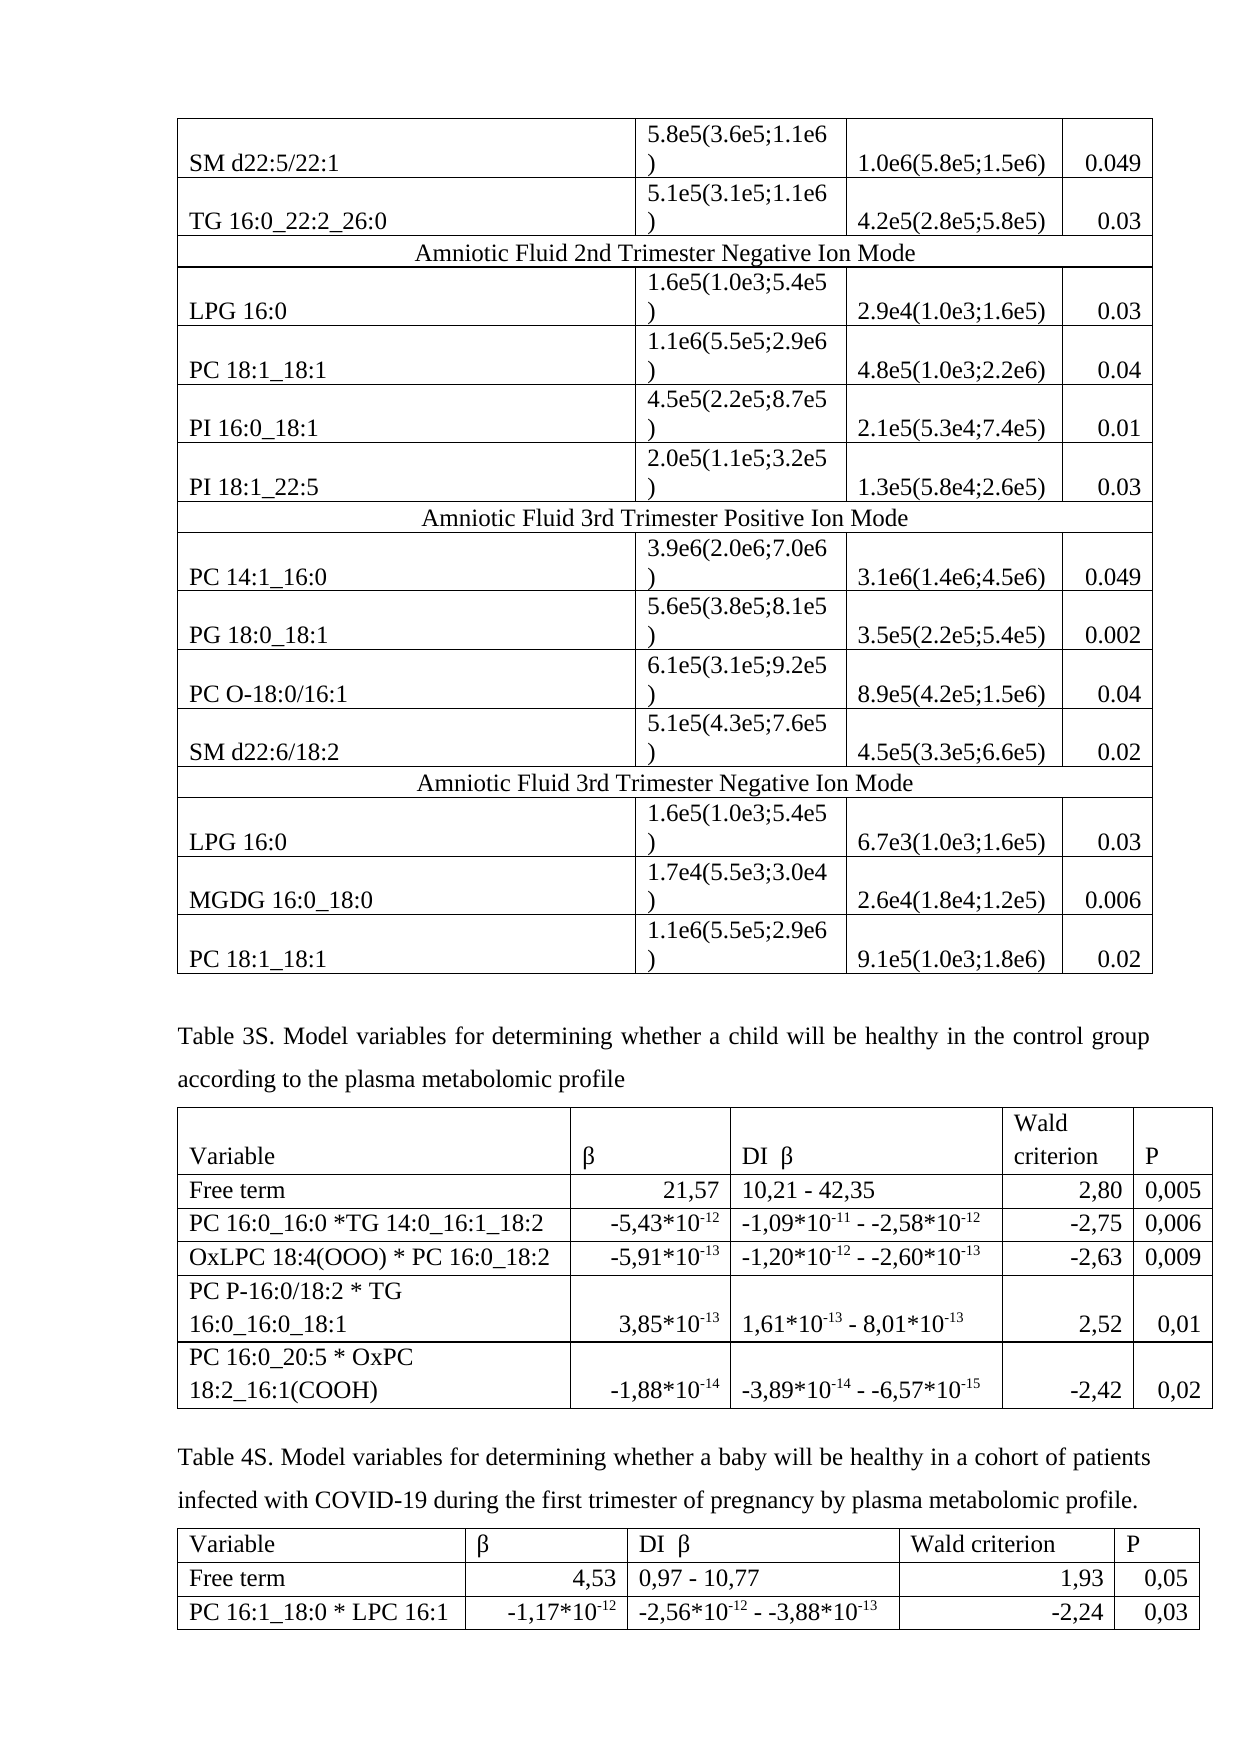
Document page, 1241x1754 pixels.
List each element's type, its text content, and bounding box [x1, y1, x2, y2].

table_cell 0.049 [1063, 119, 1152, 177]
table_cell 3.1e6(1.4e6;4.5e6) [847, 533, 1062, 590]
table_cell 5.1e5(4.3e5;7.6e5) [636, 709, 846, 766]
table_cell 6.1e5(3.1e5;9.2e5) [636, 650, 846, 707]
table_cell 2.6e4(1.8e4;1.2e5) [847, 857, 1062, 914]
table_cell 0.002 [1063, 591, 1152, 649]
table_cell -2,63 [1003, 1242, 1133, 1275]
table_cell 0.04 [1063, 650, 1152, 707]
table_cell 0.01 [1063, 385, 1152, 442]
table_cell 0.03 [1063, 443, 1152, 501]
table_cell -2,24 [900, 1597, 1114, 1629]
table_header DI β [731, 1108, 1002, 1174]
table_cell 0.02 [1063, 915, 1152, 973]
table_cell MGDG 16:0_18:0 [178, 857, 635, 914]
table_cell Amniotic Fluid 2nd Trimester Negative Ion Mode [178, 236, 1152, 266]
table_cell 0,03 [1115, 1597, 1199, 1629]
table_cell 5.8e5(3.6e5;1.1e6) [636, 119, 846, 177]
table_cell 2.1e5(5.3e4;7.4e5) [847, 385, 1062, 442]
table_cell 6.7e3(1.0e3;1.6e5) [847, 798, 1062, 856]
table_cell 2.9e4(1.0e3;1.6e5) [847, 268, 1062, 325]
table_cell 0,009 [1134, 1242, 1212, 1275]
table_cell 21,57 [571, 1175, 730, 1207]
table_cell -1,17*10-12 [466, 1597, 627, 1629]
table_cell PG 18:0_18:1 [178, 591, 635, 649]
table_cell 0,005 [1134, 1175, 1212, 1207]
table_cell 9.1e5(1.0e3;1.8e6) [847, 915, 1062, 973]
table_cell 4,53 [466, 1563, 627, 1596]
table_cell -2,56*10-12 - -3,88*10-13 [628, 1597, 899, 1629]
table_cell PC 16:0_20:5 * OxPC 18:2_16:1(COOH) [178, 1343, 570, 1408]
table_cell 1,61*10-13 - 8,01*10-13 [731, 1276, 1002, 1341]
table_cell 1.6e5(1.0e3;5.4e5) [636, 798, 846, 856]
table_cell 8.9e5(4.2e5;1.5e6) [847, 650, 1062, 707]
table_cell Free term [178, 1175, 570, 1207]
table_cell 1.0e6(5.8e5;1.5e6) [847, 119, 1062, 177]
table_header Wald criterion [900, 1529, 1114, 1562]
table_cell PI 16:0_18:1 [178, 385, 635, 442]
table_cell 2.0e5(1.1e5;3.2e5) [636, 443, 846, 501]
table_cell Amniotic Fluid 3rd Trimester Negative Ion Mode [178, 767, 1152, 797]
table_cell PC 14:1_16:0 [178, 533, 635, 590]
table_cell PC 16:0_16:0 *TG 14:0_16:1_18:2 [178, 1209, 570, 1241]
table_cell 1,93 [900, 1563, 1114, 1596]
table_cell 1.1e6(5.5e5;2.9e6) [636, 915, 846, 973]
table_cell 0.03 [1063, 268, 1152, 325]
table_cell 0.02 [1063, 709, 1152, 766]
table_cell 0,01 [1134, 1276, 1212, 1341]
table_cell -2,75 [1003, 1209, 1133, 1241]
table_cell 0.03 [1063, 178, 1152, 235]
table_cell -1,88*10-14 [571, 1343, 730, 1408]
table_header Wald criterion [1003, 1108, 1133, 1174]
table_cell PC O-18:0/16:1 [178, 650, 635, 707]
table_cell 3.5e5(2.2e5;5.4e5) [847, 591, 1062, 649]
table_header Variable [178, 1529, 465, 1562]
table_cell 1.6e5(1.0e3;5.4e5) [636, 268, 846, 325]
table_cell OxLPC 18:4(OOO) * PC 16:0_18:2 [178, 1242, 570, 1275]
table_cell 0.03 [1063, 798, 1152, 856]
table_header β [466, 1529, 627, 1562]
table_cell -1,09*10-11 - -2,58*10-12 [731, 1209, 1002, 1241]
table_header P [1134, 1108, 1212, 1174]
table_cell PC 18:1_18:1 [178, 326, 635, 383]
table_cell 0,97 - 10,77 [628, 1563, 899, 1596]
table_cell LPG 16:0 [178, 268, 635, 325]
table_cell PI 18:1_22:5 [178, 443, 635, 501]
table_header DI β [628, 1529, 899, 1562]
table_cell 5.1e5(3.1e5;1.1e6) [636, 178, 846, 235]
table_cell 5.6e5(3.8e5;8.1e5) [636, 591, 846, 649]
table_cell 4.2e5(2.8e5;5.8e5) [847, 178, 1062, 235]
table_cell -5,43*10-12 [571, 1209, 730, 1241]
table_cell 1.1e6(5.5e5;2.9e6) [636, 326, 846, 383]
table_cell PC 16:1_18:0 * LPC 16:1 [178, 1597, 465, 1629]
table_cell 10,21 - 42,35 [731, 1175, 1002, 1207]
table_cell 0.04 [1063, 326, 1152, 383]
table_cell PC P-16:0/18:2 * TG 16:0_16:0_18:1 [178, 1276, 570, 1341]
table_cell Amniotic Fluid 3rd Trimester Positive Ion Mode [178, 502, 1152, 532]
table_cell 0.049 [1063, 533, 1152, 590]
table_header P [1115, 1529, 1199, 1562]
table_cell 3.9e6(2.0e6;7.0e6) [636, 533, 846, 590]
table_cell -1,20*10-12 - -2,60*10-13 [731, 1242, 1002, 1275]
table_cell SM d22:5/22:1 [178, 119, 635, 177]
table_header Variable [178, 1108, 570, 1174]
table_cell SM d22:6/18:2 [178, 709, 635, 766]
table_cell -3,89*10-14 - -6,57*10-15 [731, 1343, 1002, 1408]
table_cell 3,85*10-13 [571, 1276, 730, 1341]
table_cell 4.8e5(1.0e3;2.2e6) [847, 326, 1062, 383]
table_cell 0.006 [1063, 857, 1152, 914]
text Table 3S. Model variables for determining whether a child will be healthy in the control group according to the plasma metabolomic profile [177, 1021, 1152, 1093]
table_cell 1.7e4(5.5e3;3.0e4) [636, 857, 846, 914]
table_cell Free term [178, 1563, 465, 1596]
table_cell 0,05 [1115, 1563, 1199, 1596]
table_cell 4.5e5(2.2e5;8.7e5) [636, 385, 846, 442]
table_cell 2,80 [1003, 1175, 1133, 1207]
table_cell TG 16:0_22:2_26:0 [178, 178, 635, 235]
text Table 4S. Model variables for determining whether a baby will be healthy in a cohort of patients infected with COVID-19 during the first trimester of pregnancy by plasma metabolomic profile. [177, 1442, 1152, 1514]
table_cell PC 18:1_18:1 [178, 915, 635, 973]
table_cell -2,42 [1003, 1343, 1133, 1408]
table_cell 4.5e5(3.3e5;6.6e5) [847, 709, 1062, 766]
table_cell 2,52 [1003, 1276, 1133, 1341]
table_cell 0,006 [1134, 1209, 1212, 1241]
table_cell 1.3e5(5.8e4;2.6e5) [847, 443, 1062, 501]
table_cell 0,02 [1134, 1343, 1212, 1408]
table_cell -5,91*10-13 [571, 1242, 730, 1275]
table_cell LPG 16:0 [178, 798, 635, 856]
table_header β [571, 1108, 730, 1174]
